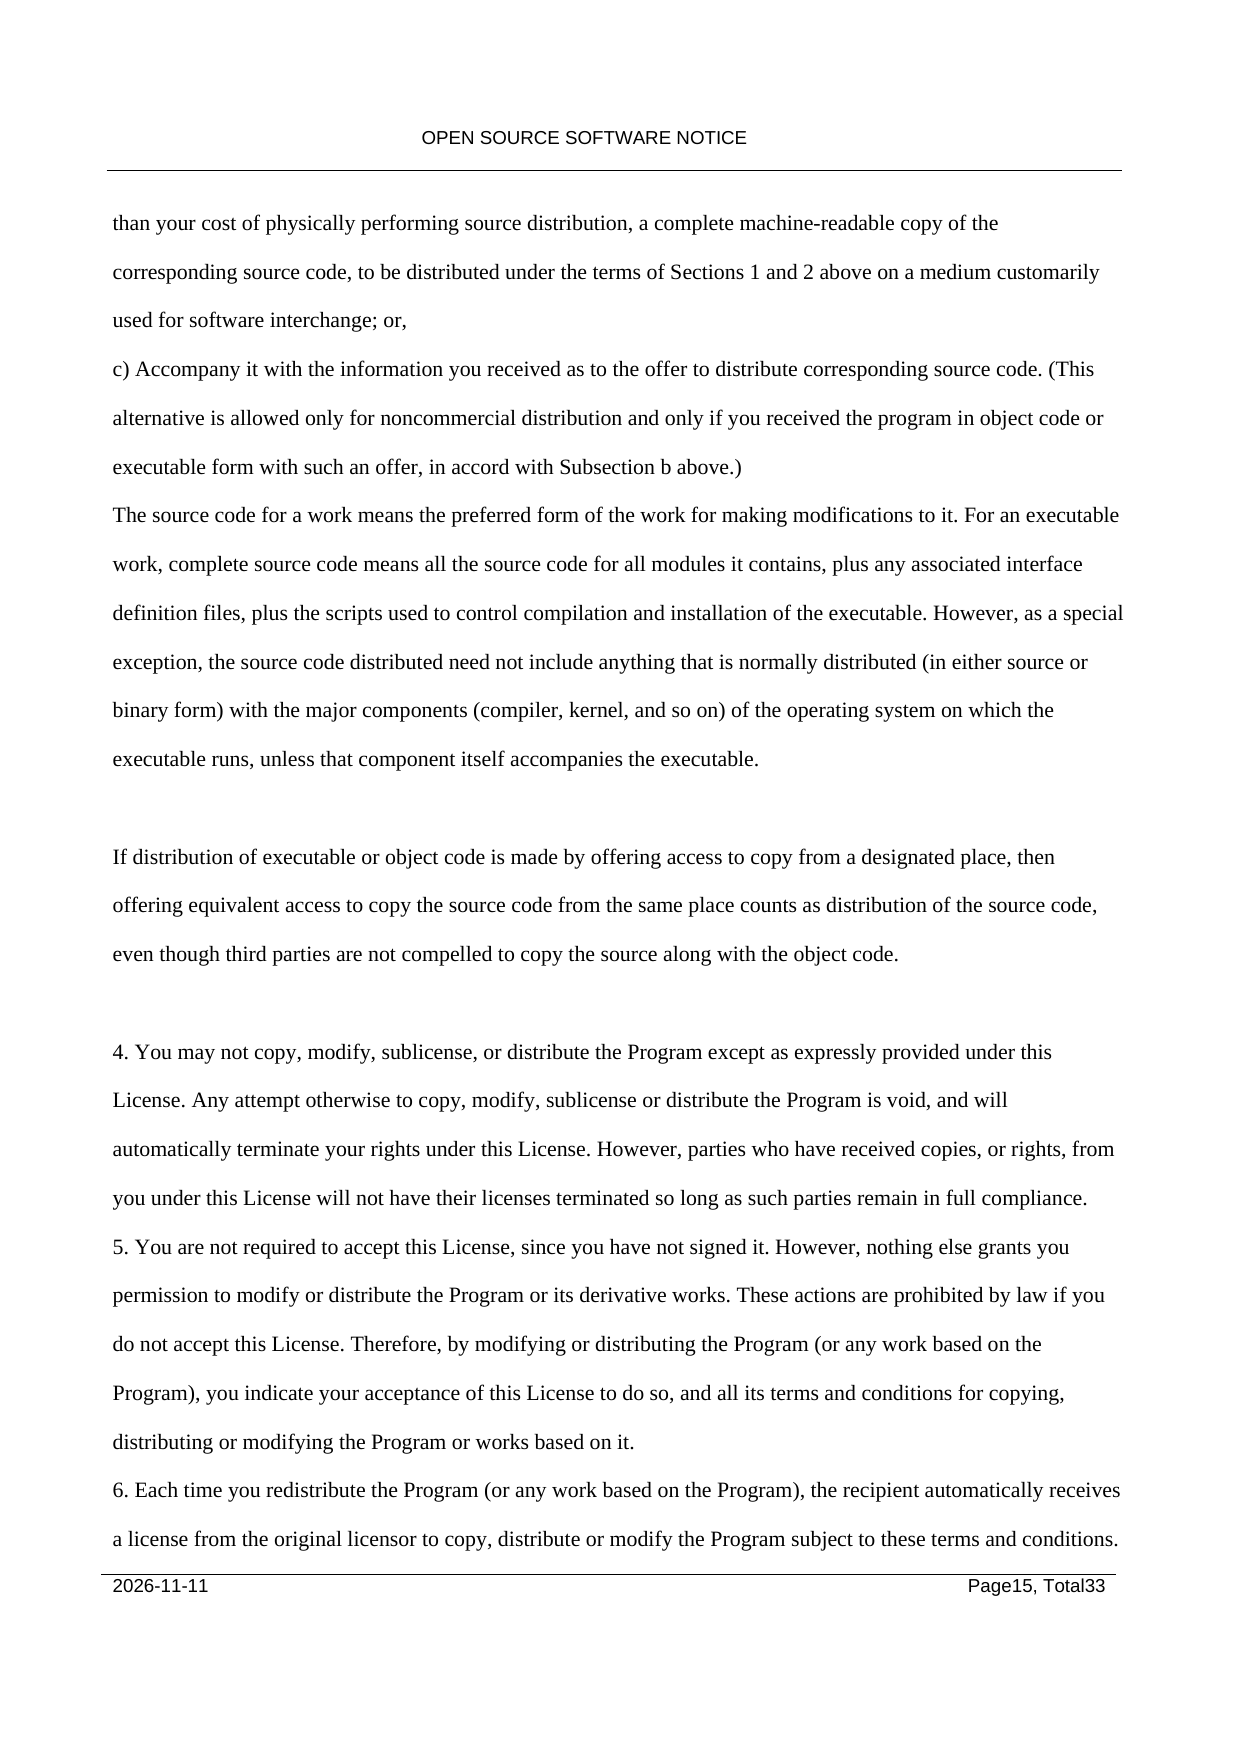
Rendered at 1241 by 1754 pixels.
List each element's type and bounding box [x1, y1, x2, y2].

text [112, 206, 1128, 1555]
